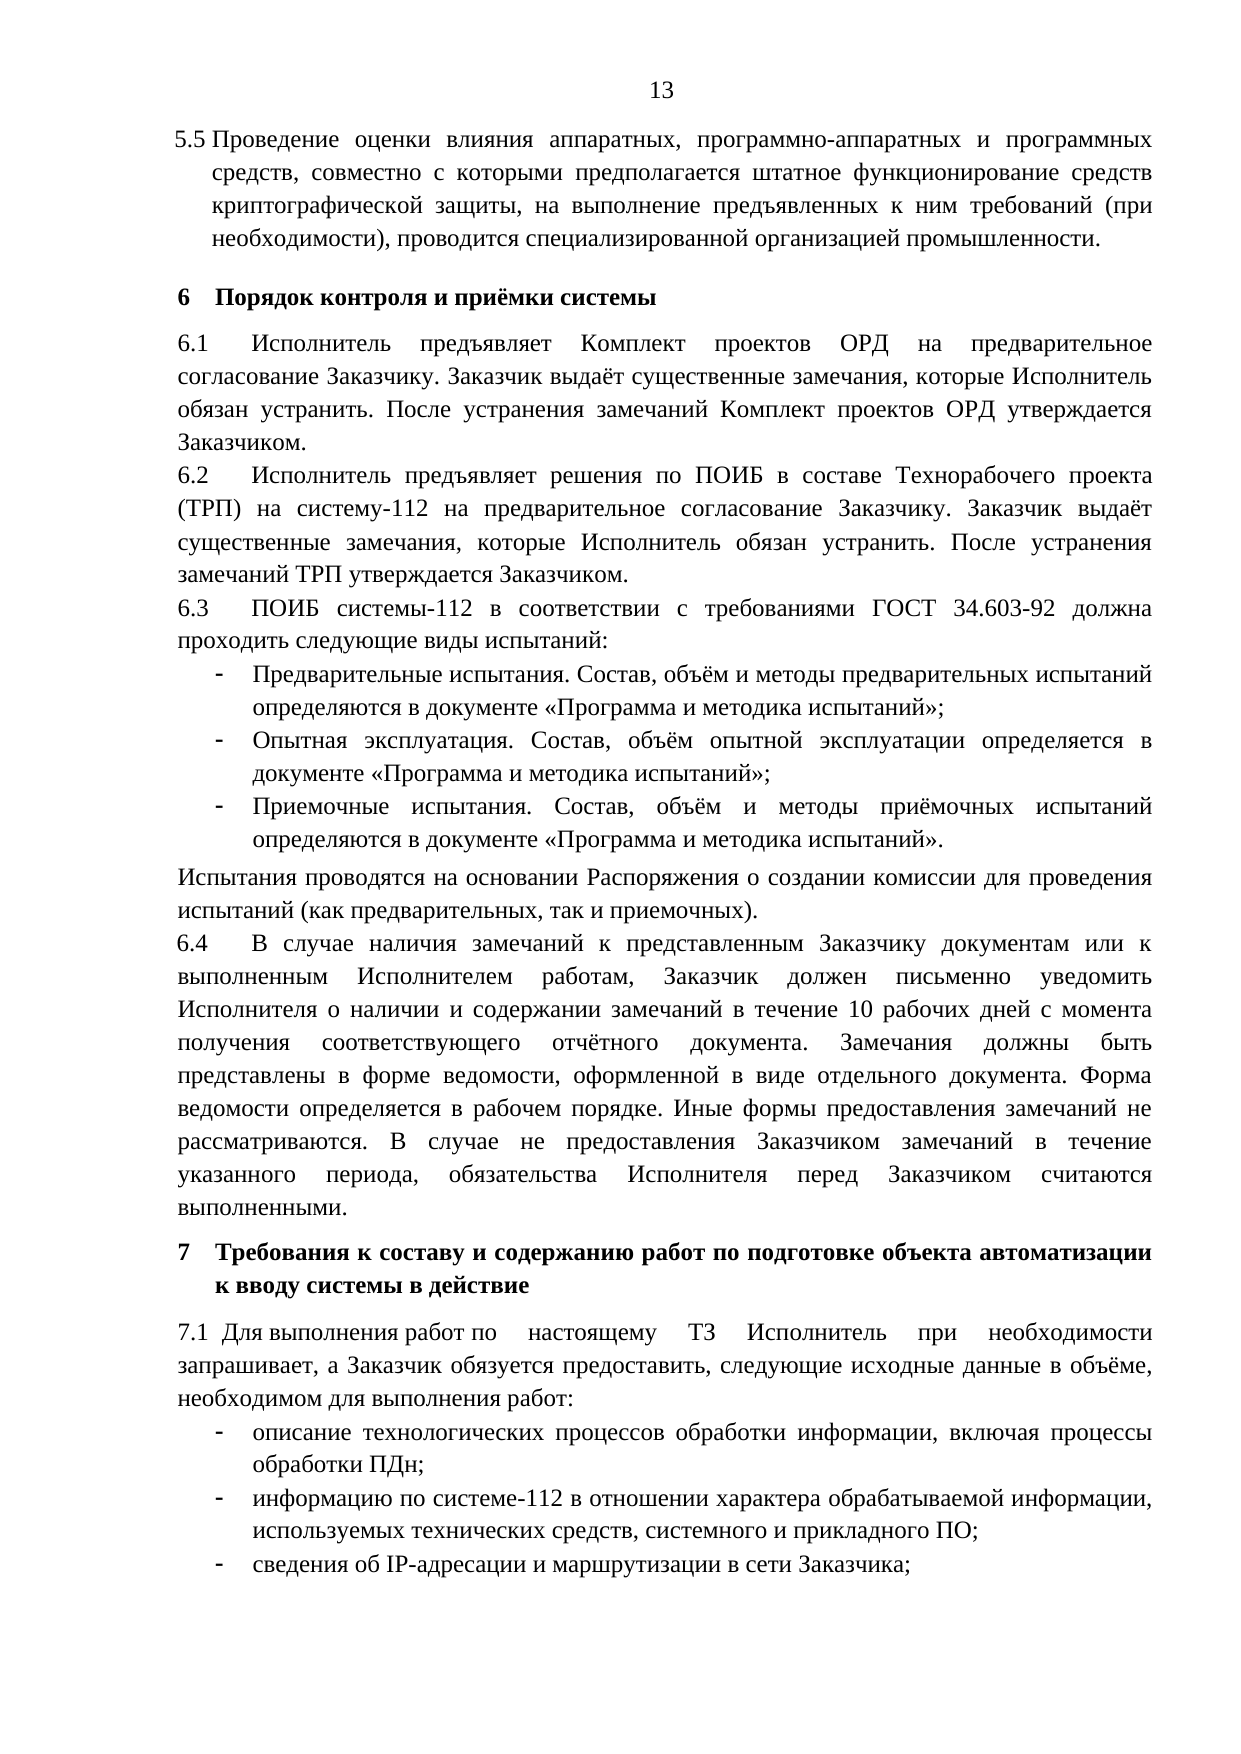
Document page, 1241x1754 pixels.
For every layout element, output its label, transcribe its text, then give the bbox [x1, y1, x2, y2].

list Проведение оценки влияния аппаратных, программно-аппаратных и программных средств, совместно с которыми предполагается штатное функционирование средств криптографической защиты, на выполнение предъявленных к ним требований (при необходимости), проводится специализированной организацией промышленности. [174, 124, 1153, 252]
text Испытания проводятся на основании Распоряжения о создании комиссии для проведения испытаний (как предварительных, так и приемочных). [177, 862, 1153, 923]
list Приемочные испытания. Состав, объём и методы приёмочных испытаний определяются в документе «Программа и методика испытаний». [215, 791, 1153, 852]
list В случае наличия замечаний к представленным Заказчику документам или к выполненным Исполнителем работам, Заказчик должен письменно уведомить Исполнителя о наличии и содержании замечаний в течение 10 рабочих дней с момента получения соответствующего отчётного документа. Замечания должны быть представлены в форме ведомости, оформленной в виде отдельного документа. Форма ведомости определяется в рабочем порядке. Иные формы предоставления замечаний не рассматриваются. В случае не предоставления Заказчиком замечаний в течение указанного периода, обязательства Исполнителя перед Заказчиком считаются выполненными. [177, 928, 1153, 1221]
list Исполнитель предъявляет решения по ПОИБ в составе Технорабочего проекта (ТРП) на систему-112 на предварительное согласование Заказчику. Заказчик выдаёт существенные замечания, которые Исполнитель обязан устранить. После устранения замечаний ТРП утверждается Заказчиком. [177, 461, 1153, 588]
subtitle Порядок контроля и приёмки системы [177, 282, 1153, 310]
list Исполнитель предъявляет Комплект проектов ОРД на предварительное согласование Заказчику. Заказчик выдаёт существенные замечания, которые Исполнитель обязан устранить. После устранения замечаний Комплект проектов ОРД утверждается Заказчиком. [177, 328, 1153, 456]
list описание технологических процессов обработки информации, включая процессы обработки ПДн; [215, 1417, 1153, 1478]
list Для выполнения работ по настоящему ТЗ Исполнитель при необходимости запрашивает, а Заказчик обязуется предоставить, следующие исходные данные в объёме, необходимом для выполнения работ: [177, 1317, 1153, 1412]
subtitle Требования к составу и содержанию работ по подготовке объекта автоматизации к вводу системы в действие [177, 1237, 1153, 1299]
list Предварительные испытания. Состав, объём и методы предварительных испытаний определяются в документе «Программа и методика испытаний»; [215, 659, 1153, 720]
list сведения об IP-адресации и маршрутизации в сети Заказчика; [215, 1549, 1153, 1577]
list информацию по системе-112 в отношении характера обрабатываемой информации, используемых технических средств, системного и прикладного ПО; [215, 1483, 1153, 1544]
list Опытная эксплуатация. Состав, объём опытной эксплуатации определяется в документе «Программа и методика испытаний»; [215, 725, 1153, 786]
list ПОИБ системы-112 в соответствии с требованиями ГОСТ 34.603-92 должна проходить следующие виды испытаний: [177, 593, 1153, 654]
